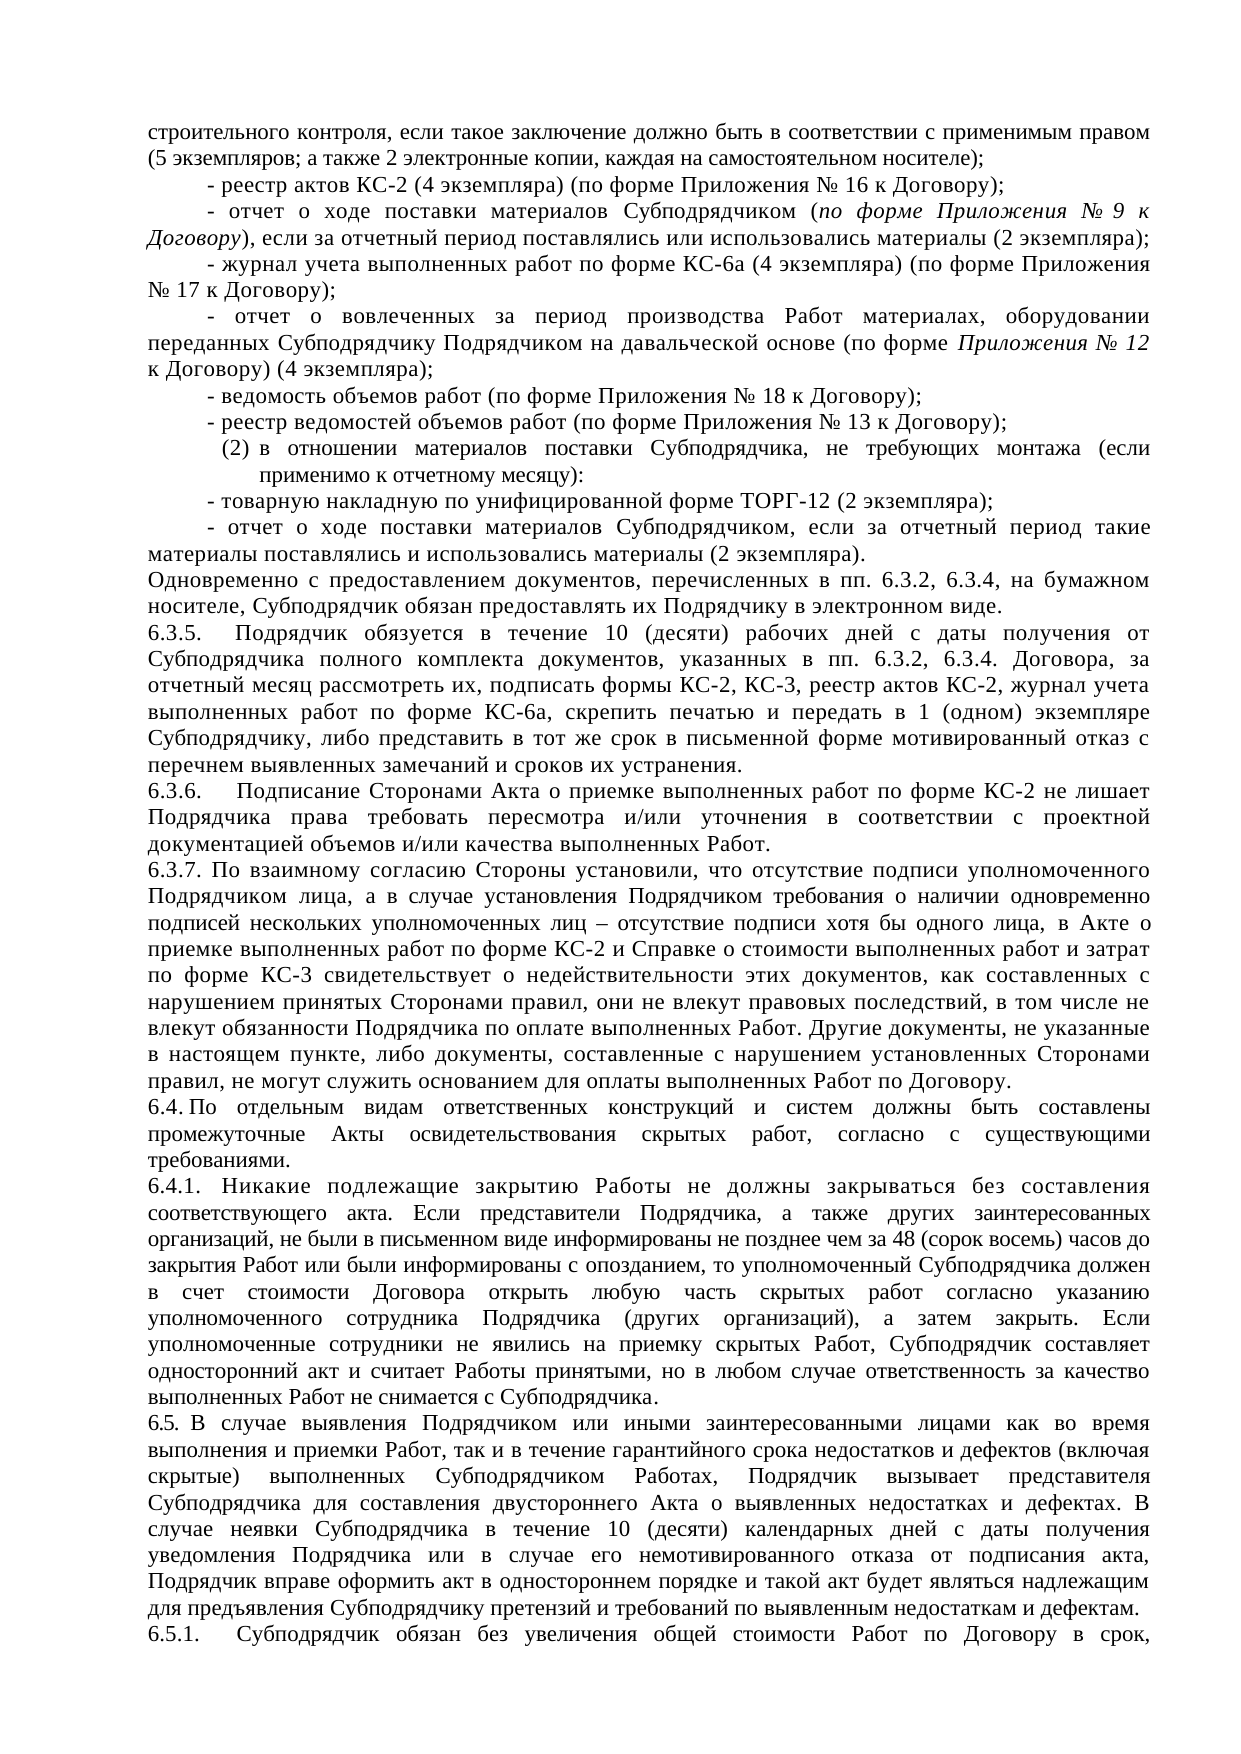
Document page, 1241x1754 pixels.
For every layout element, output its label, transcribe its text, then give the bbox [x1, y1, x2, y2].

text - отчет о ходе поставки материалов Субподрядчиком, если за отчетный период такие материалы поставлялись и использовались материалы (2 экземпляра). [148, 513, 1152, 566]
text - отчет о вовлеченных за период производства Работ материалах, оборудовании переданных Субподрядчику Подрядчиком на давальческой основе (по форме Приложения № 12 к Договору) (4 экземпляра); [148, 303, 1152, 382]
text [148, 118, 1152, 171]
text - реестр ведомостей объемов работ (по форме Приложения № 13 к Договору); [148, 408, 1152, 434]
text 6.3.7. По взаимному согласию Стороны установили, что отсутствие подписи уполномоченного Подрядчиком лица, а в случае установления Подрядчиком требования о наличии одновременно подписей нескольких уполномоченных лиц – отсутствие подписи хотя бы одного лица, в Акте о приемке выполненных работ по форме КС-2 и Справке о стоимости выполненных работ и затрат по форме КС-3 свидетельствует о недействительности этих документов, как составленных с нарушением принятых Сторонами правил, они не влекут правовых последствий, в том числе не влекут обязанности Подрядчика по оплате выполненных Работ. Другие документы, не указанные в настоящем пункте, либо документы, составленные с нарушением установленных Сторонами правил, не могут служить основанием для оплаты выполненных Работ по Договору. [148, 856, 1152, 1093]
text 6.3.6. Подписание Сторонами Акта о приемке выполненных работ по форме КС-2 не лишает Подрядчика права требовать пересмотра и/или уточнения в соответствии с проектной документацией объемов и/или качества выполненных Работ. [148, 777, 1152, 856]
text 6.5. В случае выявления Подрядчиком или иными заинтересованными лицами как во время выполнения и приемки Работ, так и в течение гарантийного срока недостатков и дефектов (включая скрытые) выполненных Субподрядчиком Работах, Подрядчик вызывает представителя Субподрядчика для составления двустороннего Акта о выявленных недостатках и дефектах. В случае неявки Субподрядчика в течение 10 (десяти) календарных дней с даты получения уведомления Подрядчика или в случае его немотивированного отказа от подписания акта, Подрядчик вправе оформить акт в одностороннем порядке и такой акт будет являться надлежащим для предъявления Субподрядчику претензий и требований по выявленным недостаткам и дефектам. [148, 1409, 1152, 1620]
text - товарную накладную по унифицированной форме ТОРГ-12 (2 экземпляра); [148, 487, 1152, 513]
text - реестр актов КС-2 (4 экземпляра) (по форме Приложения № 16 к Договору); [148, 171, 1152, 197]
text 6.3.5. Подрядчик обязуется в течение 10 (десяти) рабочих дней с даты получения от Субподрядчика полного комплекта документов, указанных в пп. 6.3.2, 6.3.4. Договора, за отчетный месяц рассмотреть их, подписать формы КС-2, КС-3, реестр актов КС-2, журнал учета выполненных работ по форме КС-6а, скрепить печатью и передать в 1 (одном) экземпляре Субподрядчику, либо представить в тот же срок в письменной форме мотивированный отказ с перечнем выявленных замечаний и сроков их устранения. [148, 619, 1152, 777]
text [148, 1620, 1152, 1647]
text 6.4. По отдельным видам ответственных конструкций и систем должны быть составлены промежуточные Акты освидетельствования скрытых работ, согласно с существующими требованиями. [148, 1093, 1152, 1172]
text 6.4.1. Никакие подлежащие закрытию Работы не должны закрываться без составления соответствующего акта. Если представители Подрядчика, а также других заинтересованных организаций, не были в письменном виде информированы не позднее чем за 48 (сорок восемь) часов до закрытия Работ или были информированы с опозданием, то уполномоченный Субподрядчика должен в счет стоимости Договора открыть любую часть скрытых работ согласно указанию уполномоченного сотрудника Подрядчика (других организаций), а затем закрыть. Если уполномоченные сотрудники не явились на приемку скрытых Работ, Субподрядчик составляет односторонний акт и считает Работы принятыми, но в любом случае ответственность за качество выполненных Работ не снимается с Субподрядчика. [148, 1172, 1152, 1409]
text - журнал учета выполненных работ по форме КС-6а (4 экземпляра) (по форме Приложения № 17 к Договору); [148, 250, 1152, 303]
list в отношении материалов поставки Субподрядчика, не требующих монтажа (если применимо к отчетному месяцу): [222, 434, 1152, 487]
text - ведомость объемов работ (по форме Приложения № 18 к Договору); [148, 382, 1152, 408]
text - отчет о ходе поставки материалов Субподрядчиком (по форме Приложения № 9 к Договору), если за отчетный период поставлялись или использовались материалы (2 экземпляра); [148, 197, 1152, 250]
text Одновременно с предоставлением документов, перечисленных в пп. 6.3.2, 6.3.4, на бумажном носителе, Субподрядчик обязан предоставлять их Подрядчику в электронном виде. [148, 566, 1152, 619]
